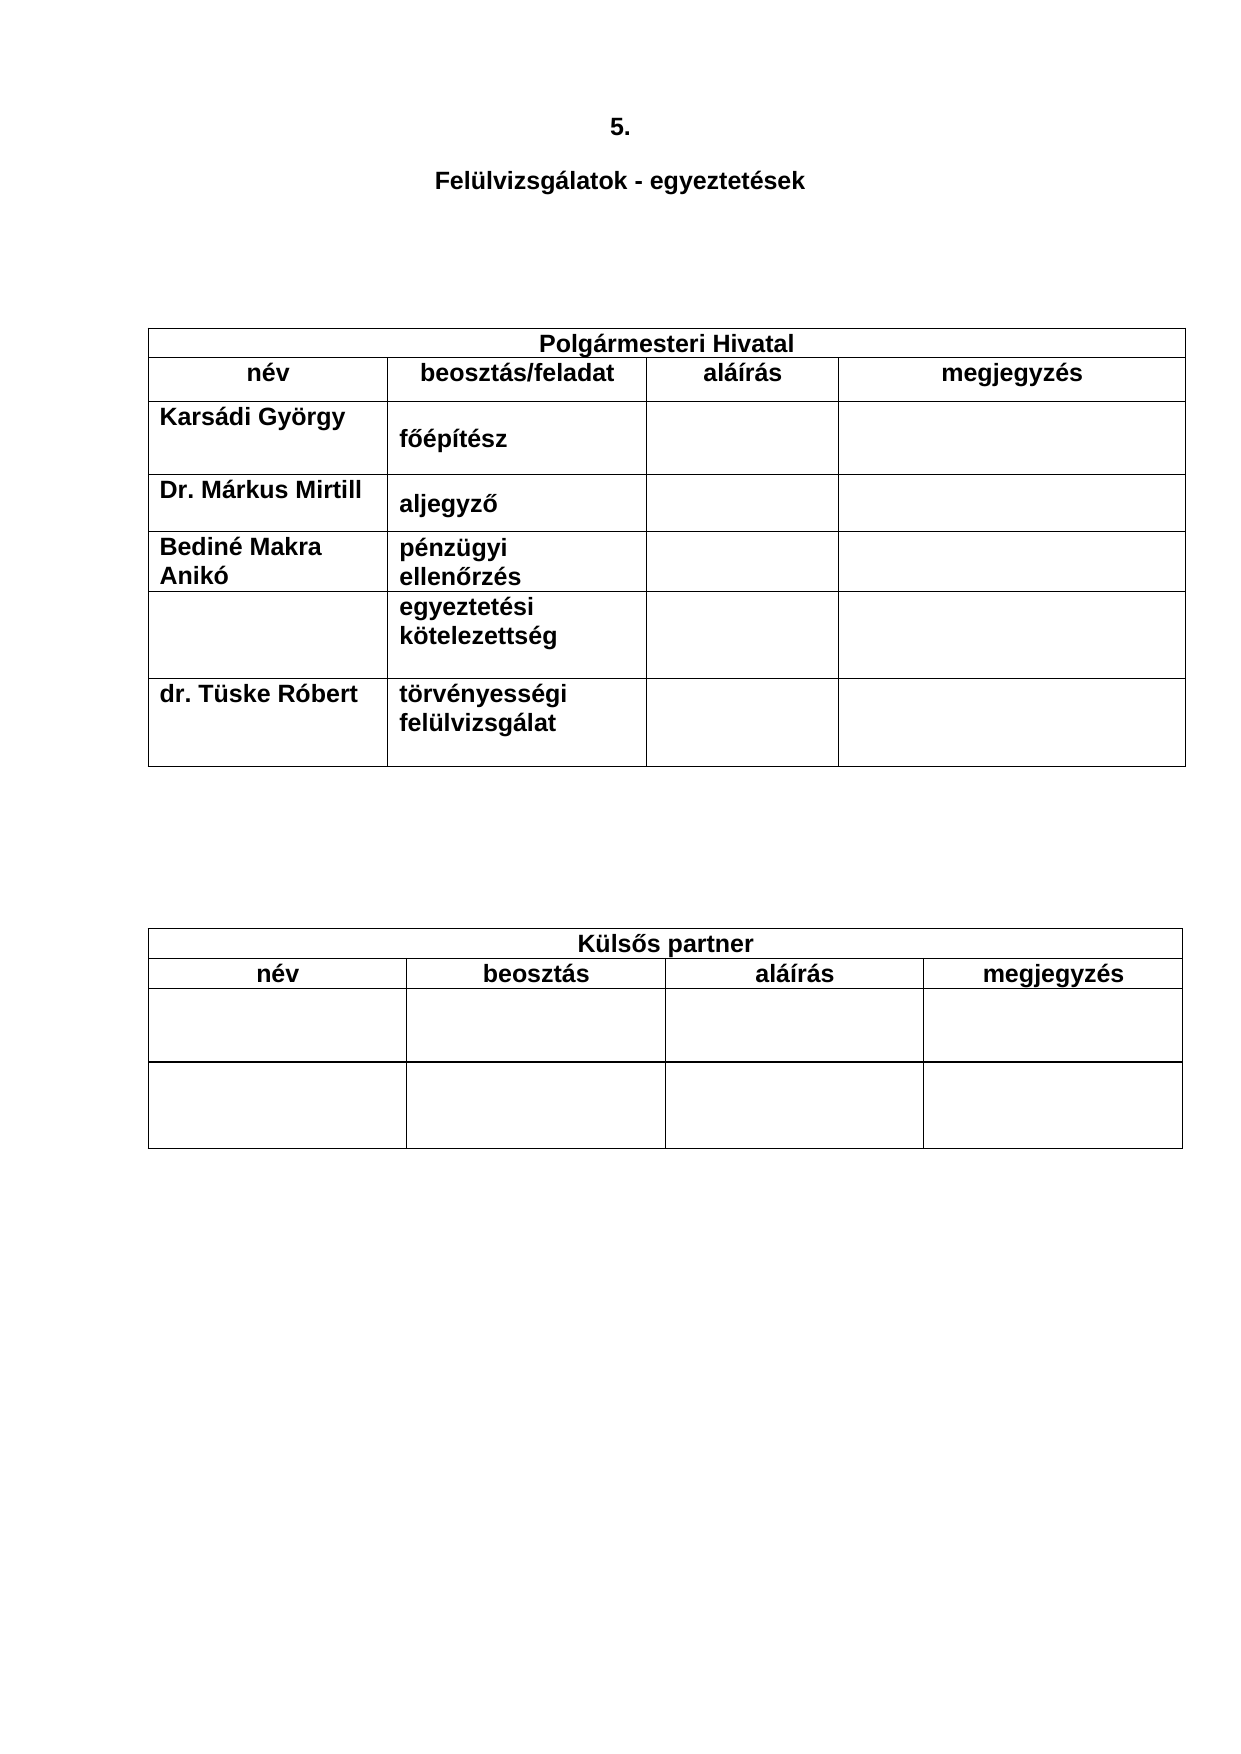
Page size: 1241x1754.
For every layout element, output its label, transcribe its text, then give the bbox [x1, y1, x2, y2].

table_cell beosztás/feladat [388, 358, 646, 401]
table_cell törvényességi felülvizsgálat [388, 679, 646, 766]
text 5. [148, 112, 1093, 141]
table_cell [647, 679, 838, 766]
table_cell [666, 989, 923, 1061]
table_header Polgármesteri Hivatal [149, 329, 1185, 357]
table_cell [647, 475, 838, 531]
table_cell [149, 1063, 406, 1148]
table_cell név [149, 959, 406, 988]
table_cell [666, 1063, 923, 1148]
table_cell Bediné Makra Anikó [149, 532, 387, 591]
table_cell [924, 989, 1182, 1061]
table_cell Karsádi György [149, 402, 387, 474]
table_cell beosztás [407, 959, 665, 988]
text Felülvizsgálatok - egyeztetések [148, 166, 1093, 195]
table_cell dr. Tüske Róbert [149, 679, 387, 766]
table_cell [839, 402, 1185, 474]
table_cell aláírás [647, 358, 838, 401]
table_cell név [149, 358, 387, 401]
table_cell [839, 532, 1185, 591]
table_cell [407, 1063, 665, 1148]
table_cell [407, 989, 665, 1061]
table_cell [647, 532, 838, 591]
table_cell pénzügyi ellenőrzés [388, 532, 646, 591]
table_header Külsős partner [149, 929, 1182, 958]
table_cell egyeztetési kötelezettség [388, 592, 646, 678]
table_cell [149, 989, 406, 1061]
table_cell [924, 1063, 1182, 1148]
table_cell megjegyzés [839, 358, 1185, 401]
table_cell megjegyzés [924, 959, 1182, 988]
table_cell [647, 592, 838, 678]
table_cell aláírás [666, 959, 923, 988]
table_cell [839, 475, 1185, 531]
table_cell aljegyző [388, 475, 646, 531]
table_cell [647, 402, 838, 474]
table_cell [839, 592, 1185, 678]
table_cell [839, 679, 1185, 766]
table_cell főépítész [388, 402, 646, 474]
table_cell Dr. Márkus Mirtill [149, 475, 387, 531]
table_cell [149, 592, 387, 678]
